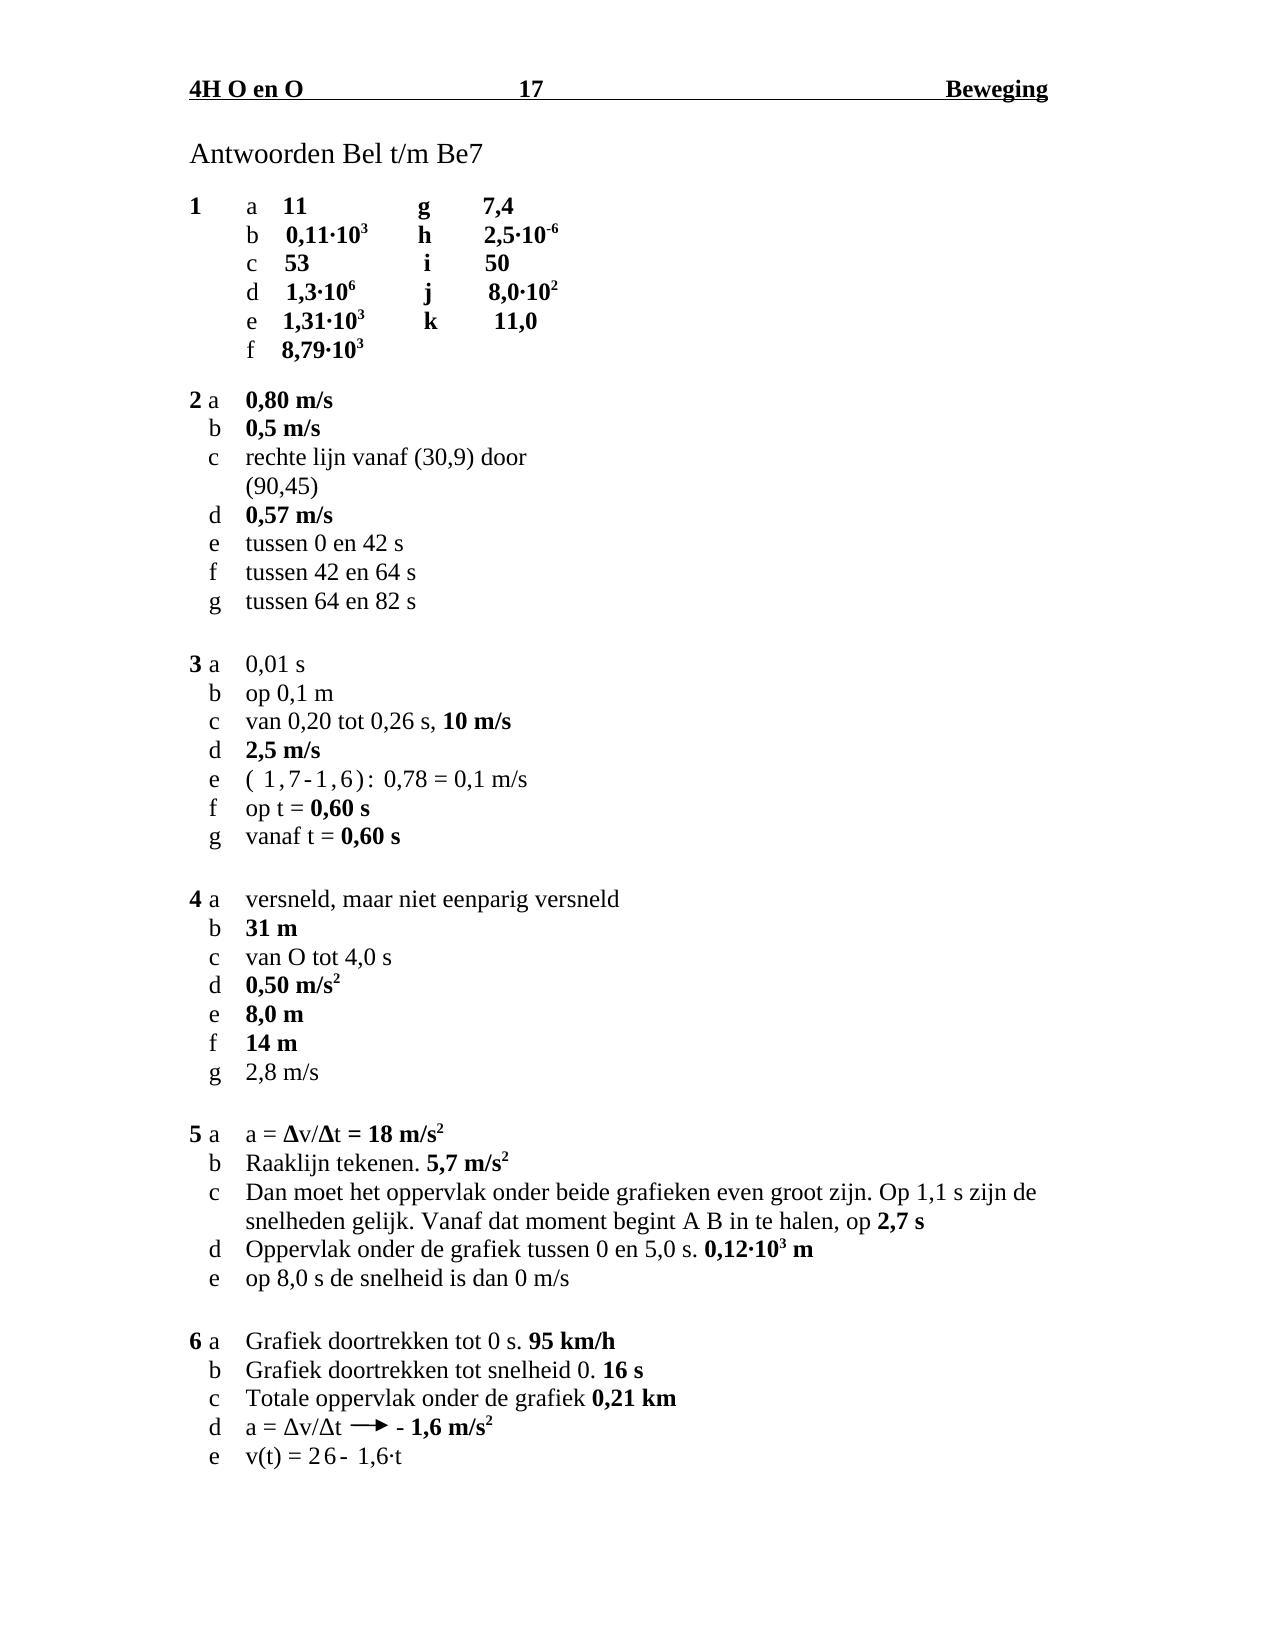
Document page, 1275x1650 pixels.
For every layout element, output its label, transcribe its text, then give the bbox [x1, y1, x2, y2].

text e 1,31∙103 k 11,0 [189, 306, 818, 335]
text d 0,50 m/s2 [189, 970, 582, 999]
text d a = Δv/Δt - 1,6 m/s2 [189, 1412, 930, 1441]
text c van O tot 4,0 s [189, 942, 582, 970]
text c Dan moet het oppervlak onder beide grafieken even groot zijn. Op 1,1 s zijn de snelheden gelijk. Vanaf dat moment begint A B in te halen, op 2,7 s [189, 1177, 1042, 1234]
text b Grafiek doortrekken tot snelheid 0. 16 s [189, 1355, 930, 1383]
text c Totale oppervlak onder de grafiek 0,21 km [189, 1383, 930, 1412]
text d 1,3∙106 j 8,0∙102 [189, 277, 818, 306]
text c rechte lijn vanaf (30,9) door [170, 442, 582, 471]
text e op 8,0 s de snelheid is dan 0 m/s [189, 1263, 930, 1292]
text 5 a a = Δv/Δt = 18 m/s2 [189, 1119, 582, 1148]
text c 53 i 50 [189, 248, 818, 277]
text e tussen 0 en 42 s [189, 528, 582, 557]
text f 8,79∙103 [189, 335, 818, 363]
text g tussen 64 en 82 s [189, 586, 582, 615]
text (90,45) [208, 471, 582, 500]
text 2 a 0,80 m/s [189, 388, 582, 413]
text 1 a11 g 7,4 [189, 195, 818, 220]
text d 2,5 m/s [189, 735, 582, 764]
text d Oppervlak onder de grafiek tussen 0 en 5,0 s. 0,12∙103 m [189, 1234, 930, 1263]
text f 14 m [189, 1028, 582, 1057]
text g 2,8 m/s [189, 1057, 582, 1085]
text 6 a Grafiek doortrekken tot 0 s. 95 km/h [189, 1326, 930, 1355]
text b op 0,1 m [189, 678, 582, 706]
text f tussen 42 en 64 s [189, 557, 582, 586]
text b 31 m [189, 913, 582, 942]
text f op t = 0,60 s [189, 793, 582, 821]
text Antwoorden Bel t/m Be7 [189, 136, 1106, 170]
text e ( 1,7-1,6): 0,78 = 0,1 m/s [189, 764, 582, 793]
text c van 0,20 tot 0,26 s, 10 m/s [189, 706, 582, 735]
text g vanaf t = 0,60 s [189, 821, 582, 850]
text 3 a 0,01 s [189, 649, 582, 678]
text b 0,11∙103 h 2,5∙10-6 [189, 220, 818, 248]
text b 0,5 m/s [189, 413, 582, 442]
text b Raaklijn tekenen. 5,7 m/s2 [189, 1148, 582, 1177]
text e 8,0 m [189, 999, 582, 1028]
text d 0,57 m/s [189, 500, 582, 528]
text 4 a versneld, maar niet eenparig versneld [189, 884, 620, 913]
text e v(t) = 26- 1,6∙t [189, 1441, 930, 1470]
